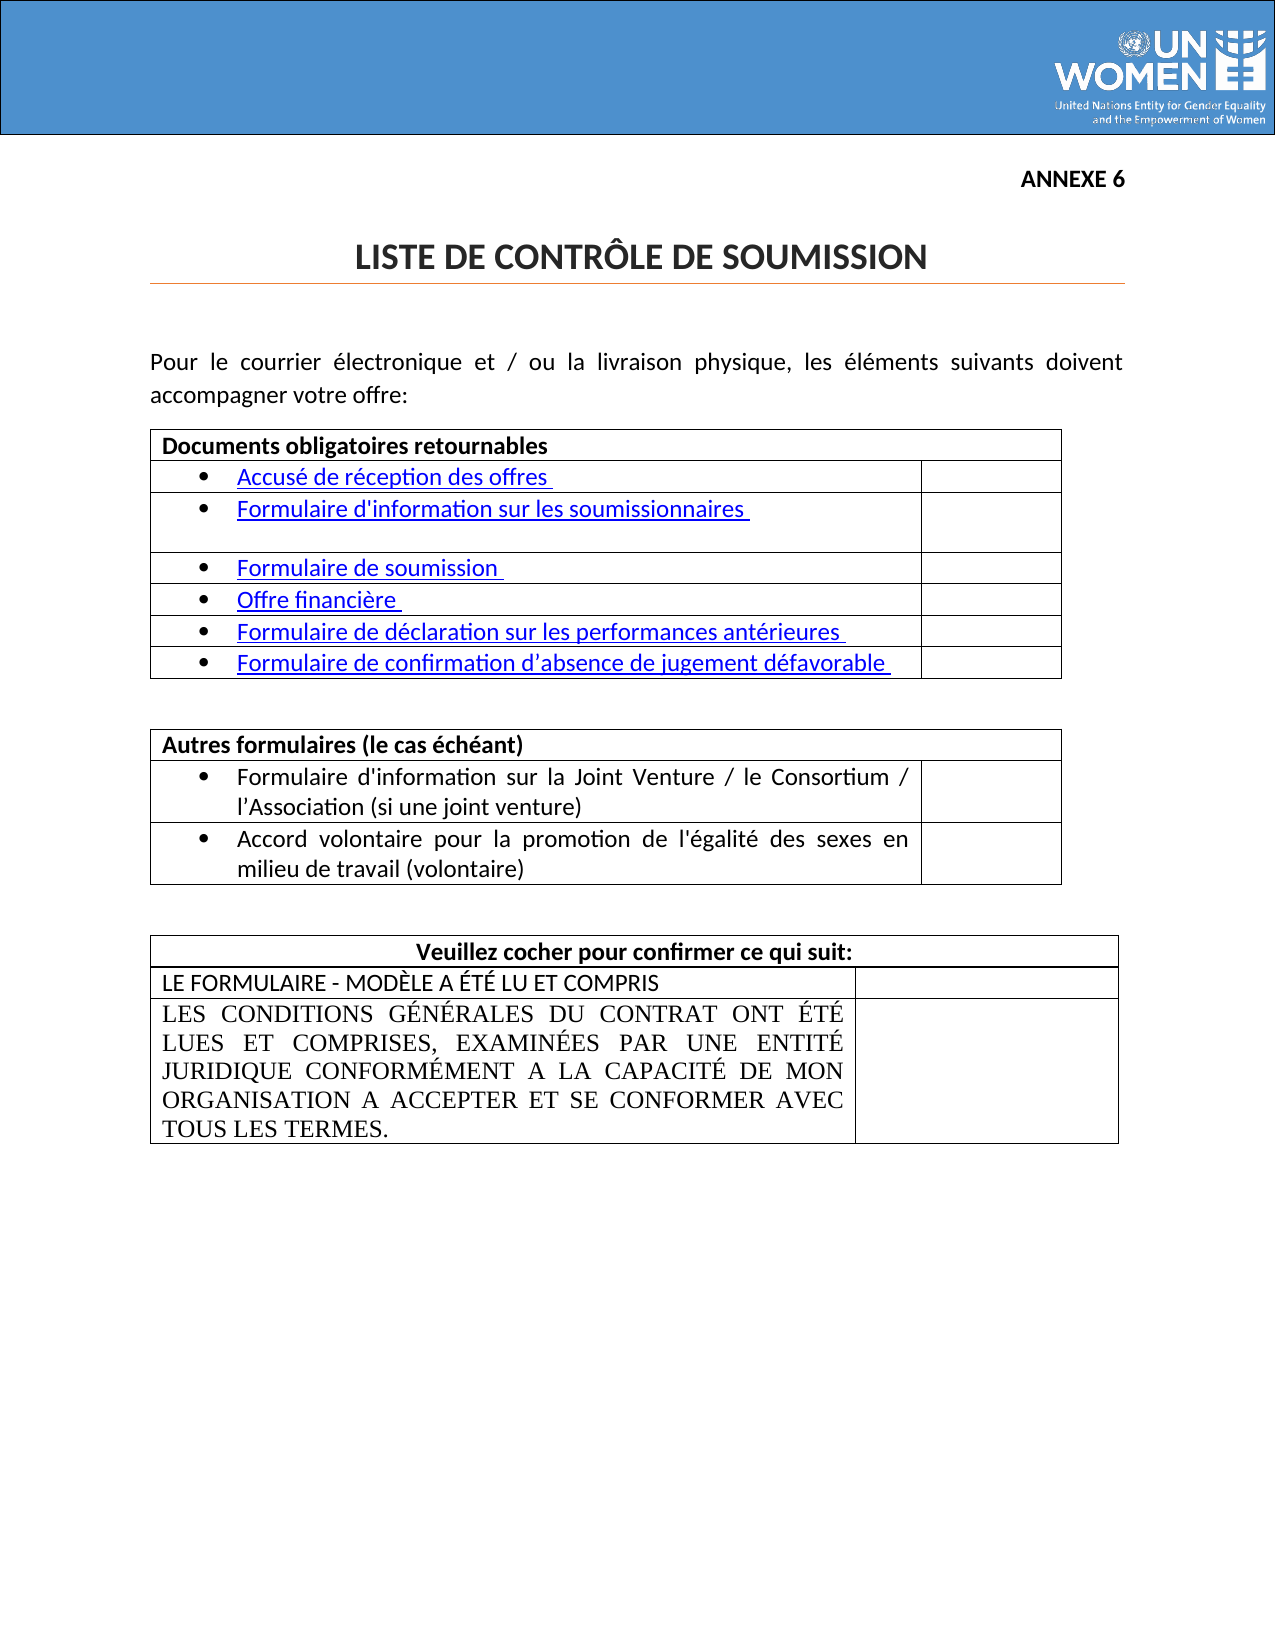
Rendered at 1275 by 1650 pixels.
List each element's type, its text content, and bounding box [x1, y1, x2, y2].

table_cell [922, 461, 1061, 492]
table_header Veuillez cocher pour confirmer ce qui suit: [151, 936, 1118, 966]
table_cell Accusé de réception des offres [151, 461, 921, 492]
table_cell Formulaire de déclaration sur les performances antérieures [151, 616, 921, 646]
table_cell [856, 999, 1118, 1143]
table_header Autres formulaires (le cas échéant) [151, 730, 1061, 760]
table_cell [922, 823, 1061, 884]
table_cell [922, 584, 1061, 615]
table_cell [922, 553, 1061, 583]
table_cell [922, 493, 1061, 552]
text LISTE DE CONTRÔLE DE SOUMISSION [150, 233, 1125, 283]
table_cell LES CONDITIONS GÉNÉRALES DU CONTRAT ONT ÉTÉ LUES ET COMPRISES, EXAMINÉES PAR UNE ENTITÉ JURIDIQUE CONFORMÉMENT A LA CAPACITÉ DE MON ORGANISATION A ACCEPTER ET SE CONFORMER AVEC TOUS LES TERMES. [151, 999, 855, 1143]
text ANNEXE 6 [150, 163, 1125, 193]
table_cell Accord volontaire pour la promotion de l'égalité des sexes en milieu de travail (volontaire) [151, 823, 921, 884]
table_cell [922, 647, 1061, 678]
picture [1048, 29, 1268, 134]
table_cell Formulaire d'information sur la Joint Venture / le Consortium / l’Association (si une joint venture) [151, 761, 921, 822]
table_cell Offre financière [151, 584, 921, 615]
table_cell Formulaire d'information sur les soumissionnaires [151, 493, 921, 552]
table_cell [922, 761, 1061, 822]
table_cell Formulaire de confirmation d’absence de jugement défavorable [151, 647, 921, 678]
table_cell LE FORMULAIRE - MODÈLE A ÉTÉ LU ET COMPRIS [151, 968, 855, 998]
table_cell Formulaire de soumission [151, 553, 921, 583]
table_cell [856, 968, 1118, 998]
text Pour le courrier électronique et / ou la livraison physique, les éléments suivants doivent accompagner votre offre: [150, 346, 1125, 410]
table_cell [922, 616, 1061, 646]
table_header Documents obligatoires retournables [151, 430, 1061, 460]
